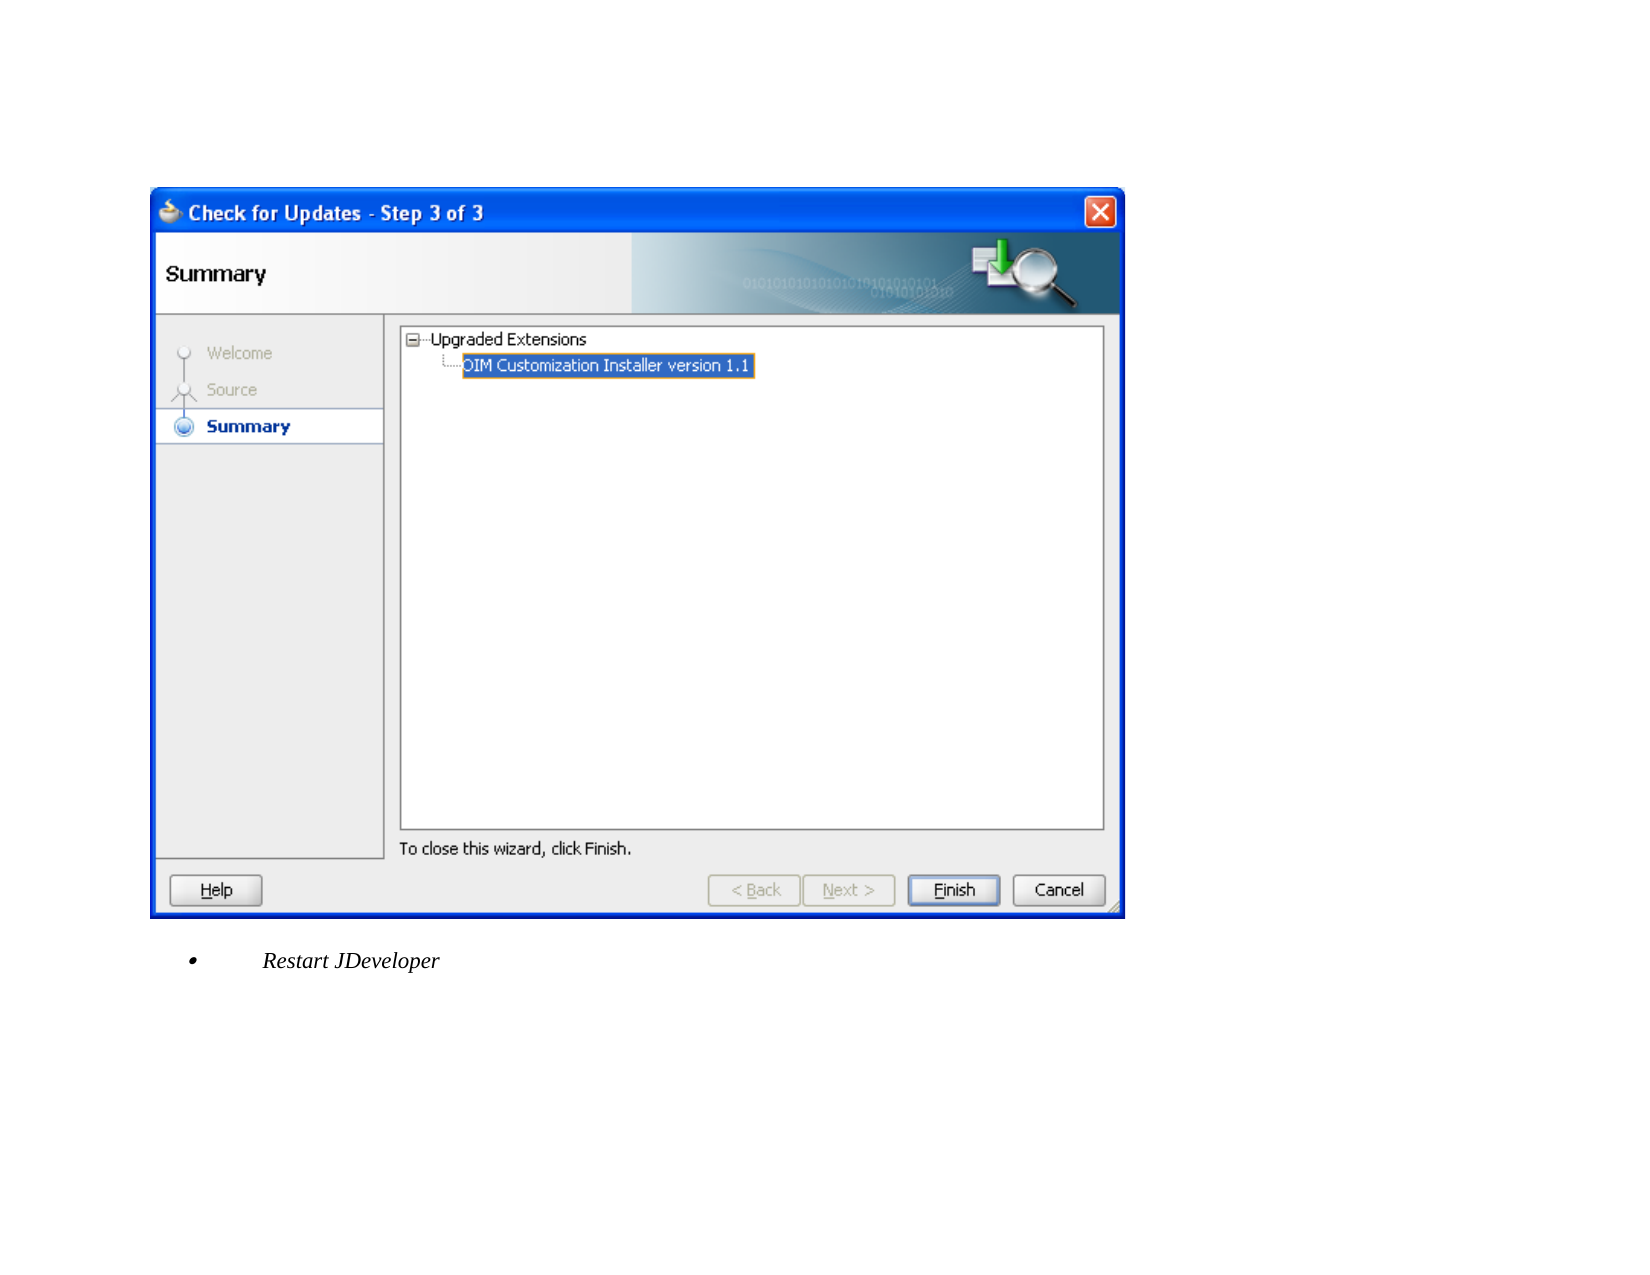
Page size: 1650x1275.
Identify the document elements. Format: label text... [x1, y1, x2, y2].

picture [150, 187, 1125, 919]
list Restart JDeveloper [187, 947, 1500, 973]
